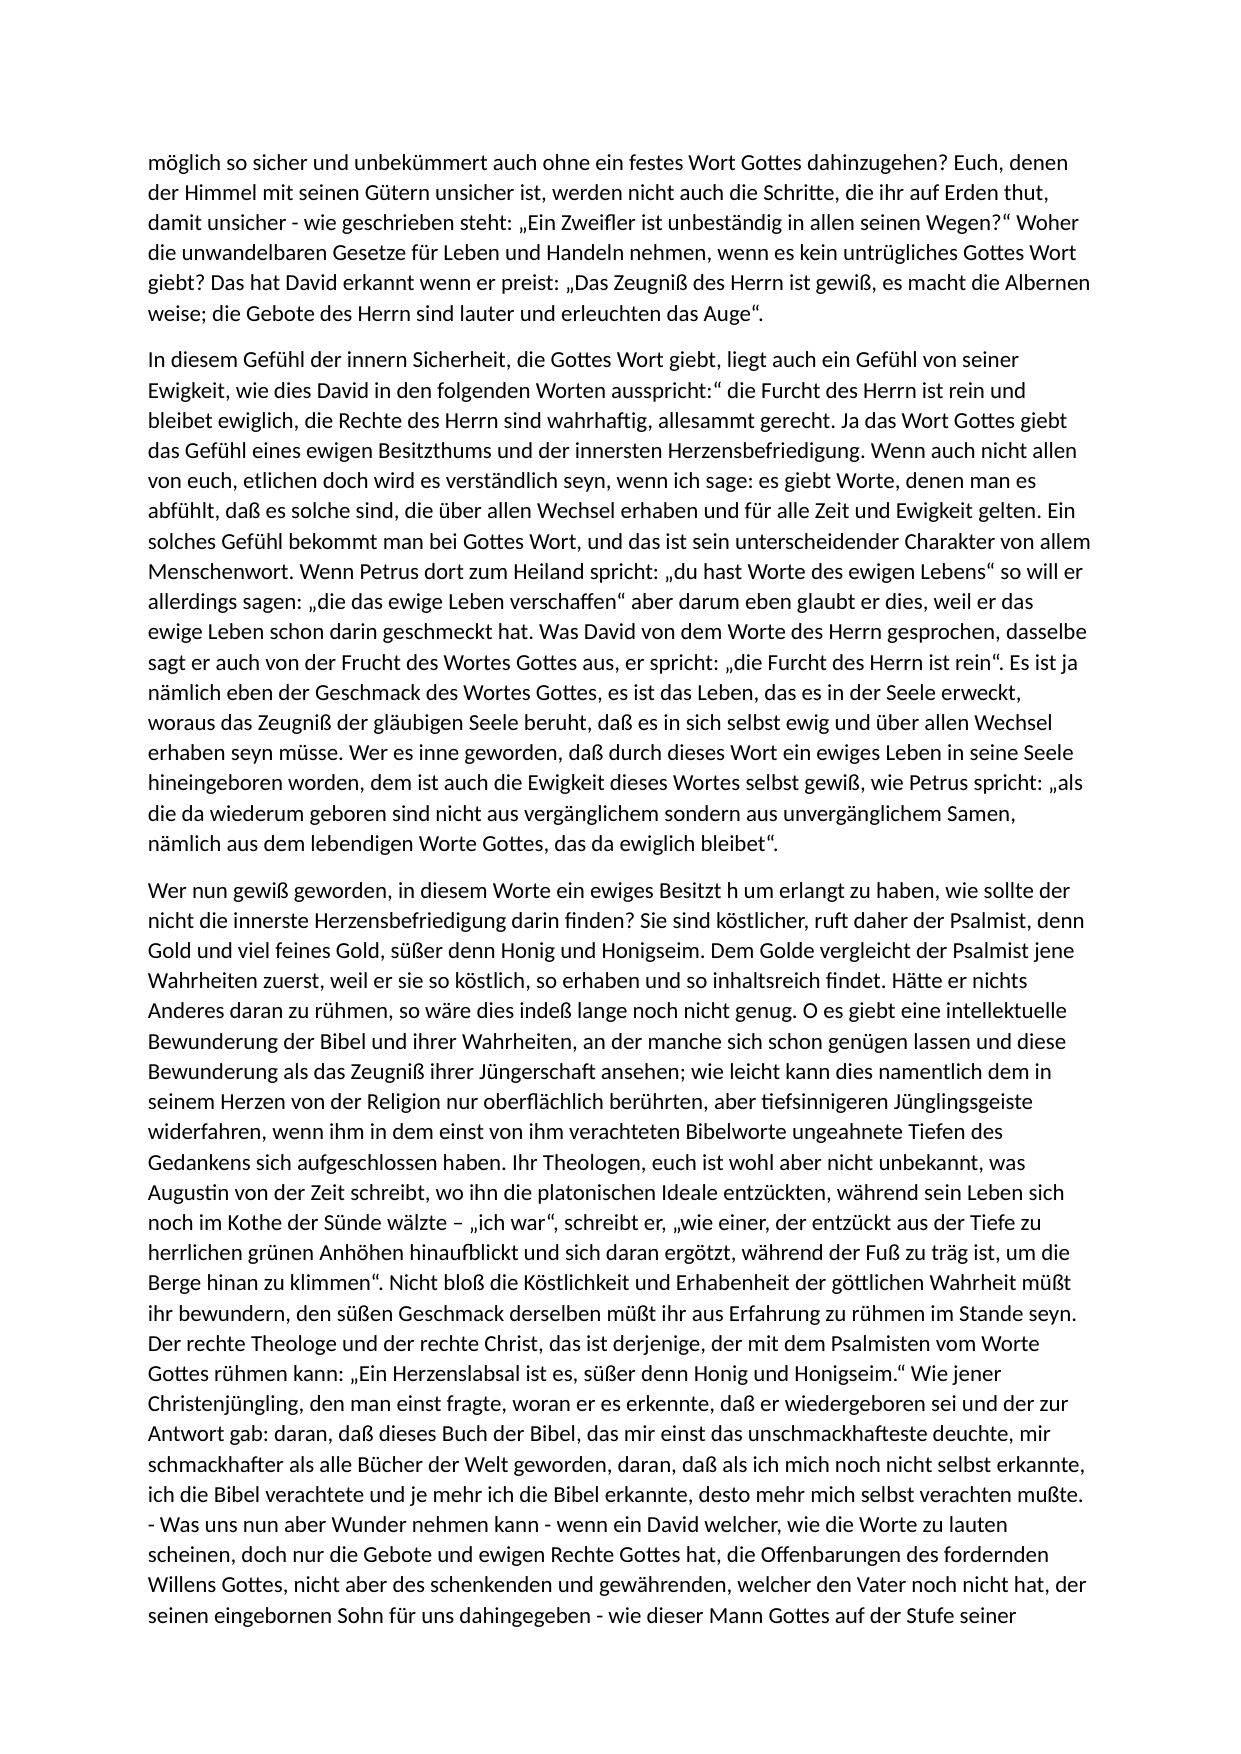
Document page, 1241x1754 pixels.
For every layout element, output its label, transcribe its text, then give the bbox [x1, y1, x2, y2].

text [148, 876, 1093, 1629]
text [148, 148, 1093, 327]
text In diesem Gefühl der innern Sicherheit, die Gottes Wort giebt, liegt auch ein Gefühl von seiner Ewigkeit, wie dies David in den folgenden Worten ausspricht:“ die Furcht des Herrn ist rein und bleibet ewiglich, die Rechte des Herrn sind wahrhaftig, allesammt gerecht. Ja das Wort Gottes giebt das Gefühl eines ewigen Besitzthums und der innersten Herzensbefriedigung. Wenn auch nicht allen von euch, etlichen doch wird es verständlich seyn, wenn ich sage: es giebt Worte, denen man es abfühlt, daß es solche sind, die über allen Wechsel erhaben und für alle Zeit und Ewigkeit gelten. Ein solches Gefühl bekommt man bei Gottes Wort, und das ist sein unterscheidender Charakter von allem Menschenwort. Wenn Petrus dort zum Heiland spricht: „du hast Worte des ewigen Lebens“ so will er allerdings sagen: „die das ewige Leben verschaffen“ aber darum eben glaubt er dies, weil er das ewige Leben schon darin geschmeckt hat. Was David von dem Worte des Herrn gesprochen, dasselbe sagt er auch von der Frucht des Wortes Gottes aus, er spricht: „die Furcht des Herrn ist rein“. Es ist ja nämlich eben der Geschmack des Wortes Gottes, es ist das Leben, das es in der Seele erweckt, woraus das Zeugniß der gläubigen Seele beruht, daß es in sich selbst ewig und über allen Wechsel erhaben seyn müsse. Wer es inne geworden, daß durch dieses Wort ein ewiges Leben in seine Seele hineingeboren worden, dem ist auch die Ewigkeit dieses Wortes selbst gewiß, wie Petrus spricht: „als die da wiederum geboren sind nicht aus vergänglichem sondern aus unvergänglichem Samen, nämlich aus dem lebendigen Worte Gottes, das da ewiglich bleibet“. [148, 346, 1093, 857]
